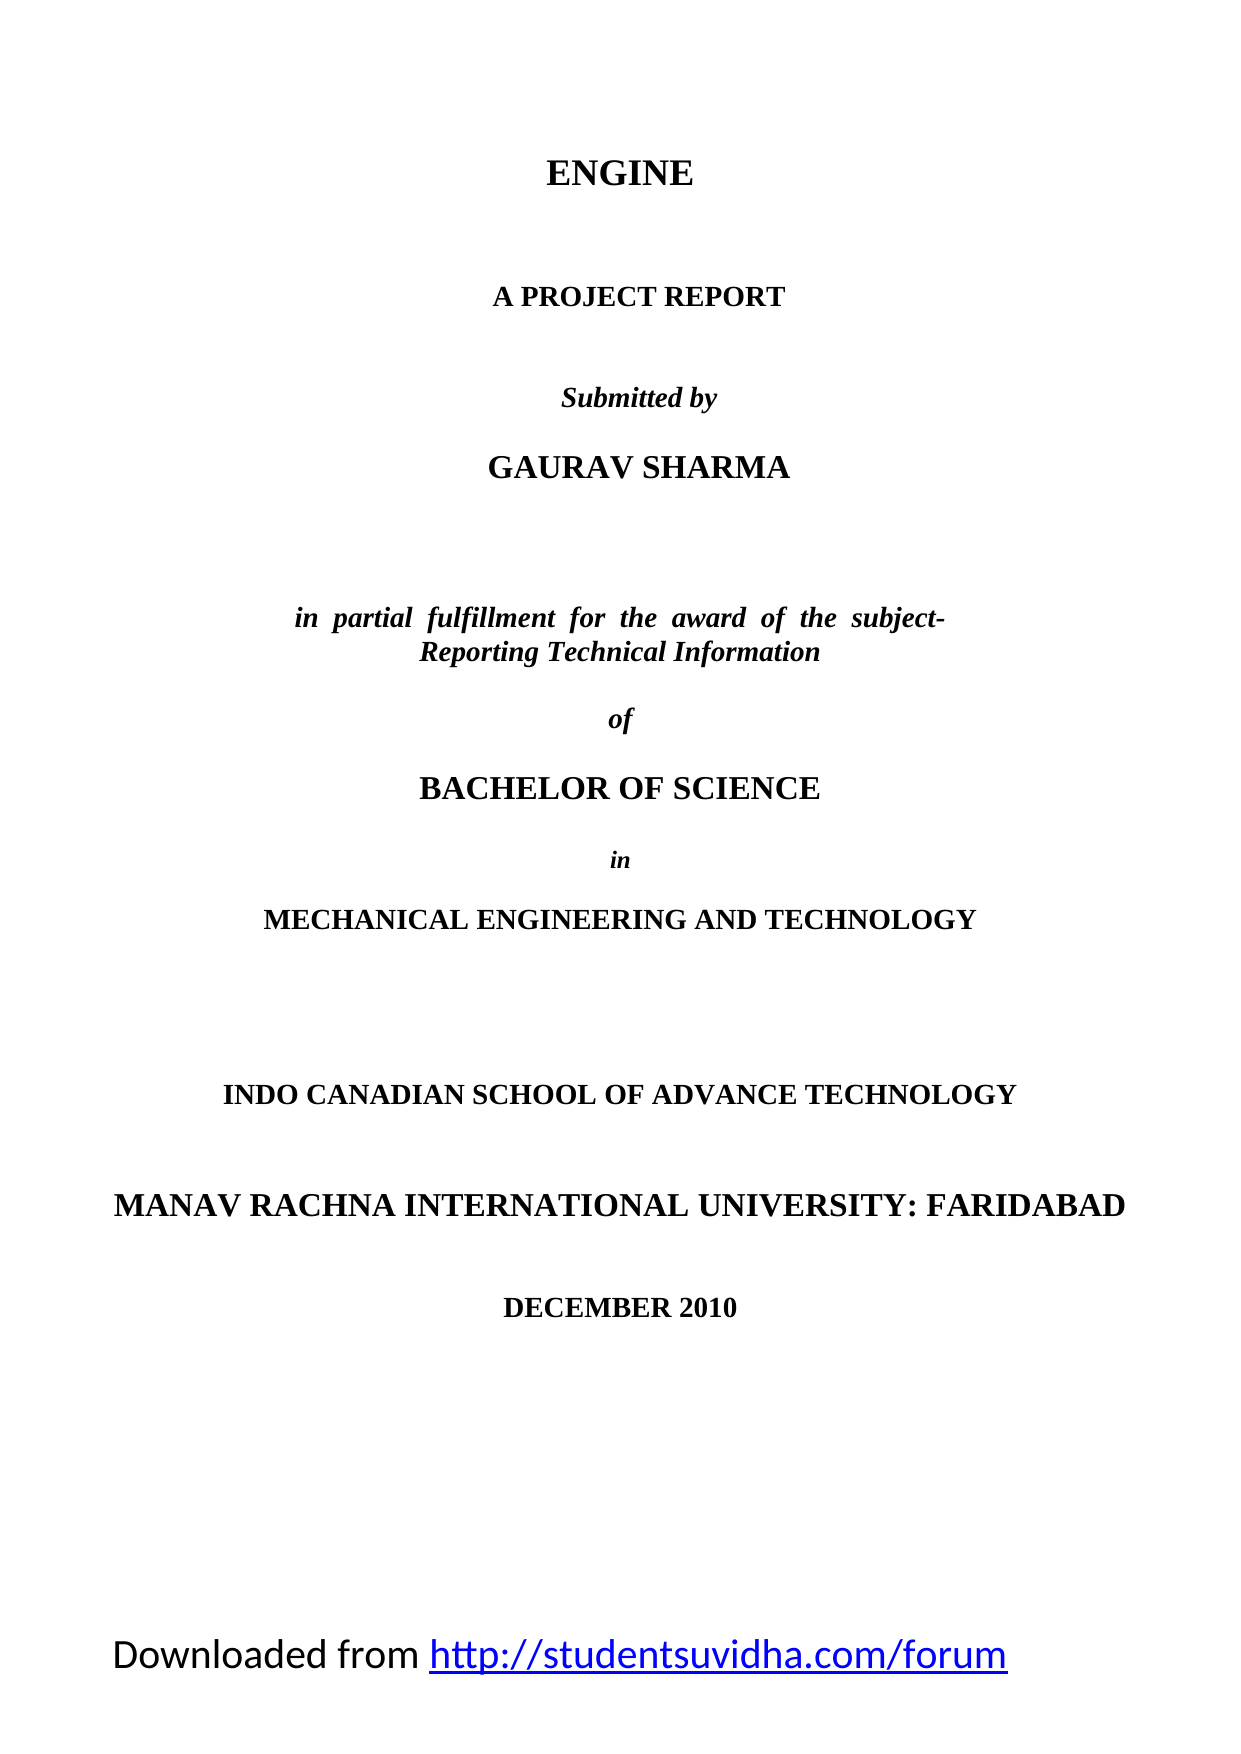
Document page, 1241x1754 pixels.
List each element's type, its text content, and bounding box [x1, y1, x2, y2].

text Reporting Technical Information [112, 634, 1128, 667]
text DECEMBER 2010 [112, 1290, 1128, 1324]
text of [112, 701, 1128, 734]
text ENGINE [112, 150, 1128, 193]
text in partial fulfillment for the award of the subject- [112, 600, 1128, 634]
text BACHELOR OF SCIENCE [112, 768, 1128, 806]
text in [112, 845, 1128, 873]
text : [112, 1185, 1128, 1223]
text INDO CANADIAN SCHOOL OF ADVANCE TECHNOLOGY [112, 1077, 1128, 1111]
text A PROJECT REPORT [150, 279, 1128, 313]
text GAURAV SHARMA [150, 447, 1128, 485]
text Submitted by [150, 380, 1128, 413]
text MECHANICAL ENGINEERING AND TECHNOLOGY [112, 902, 1128, 936]
